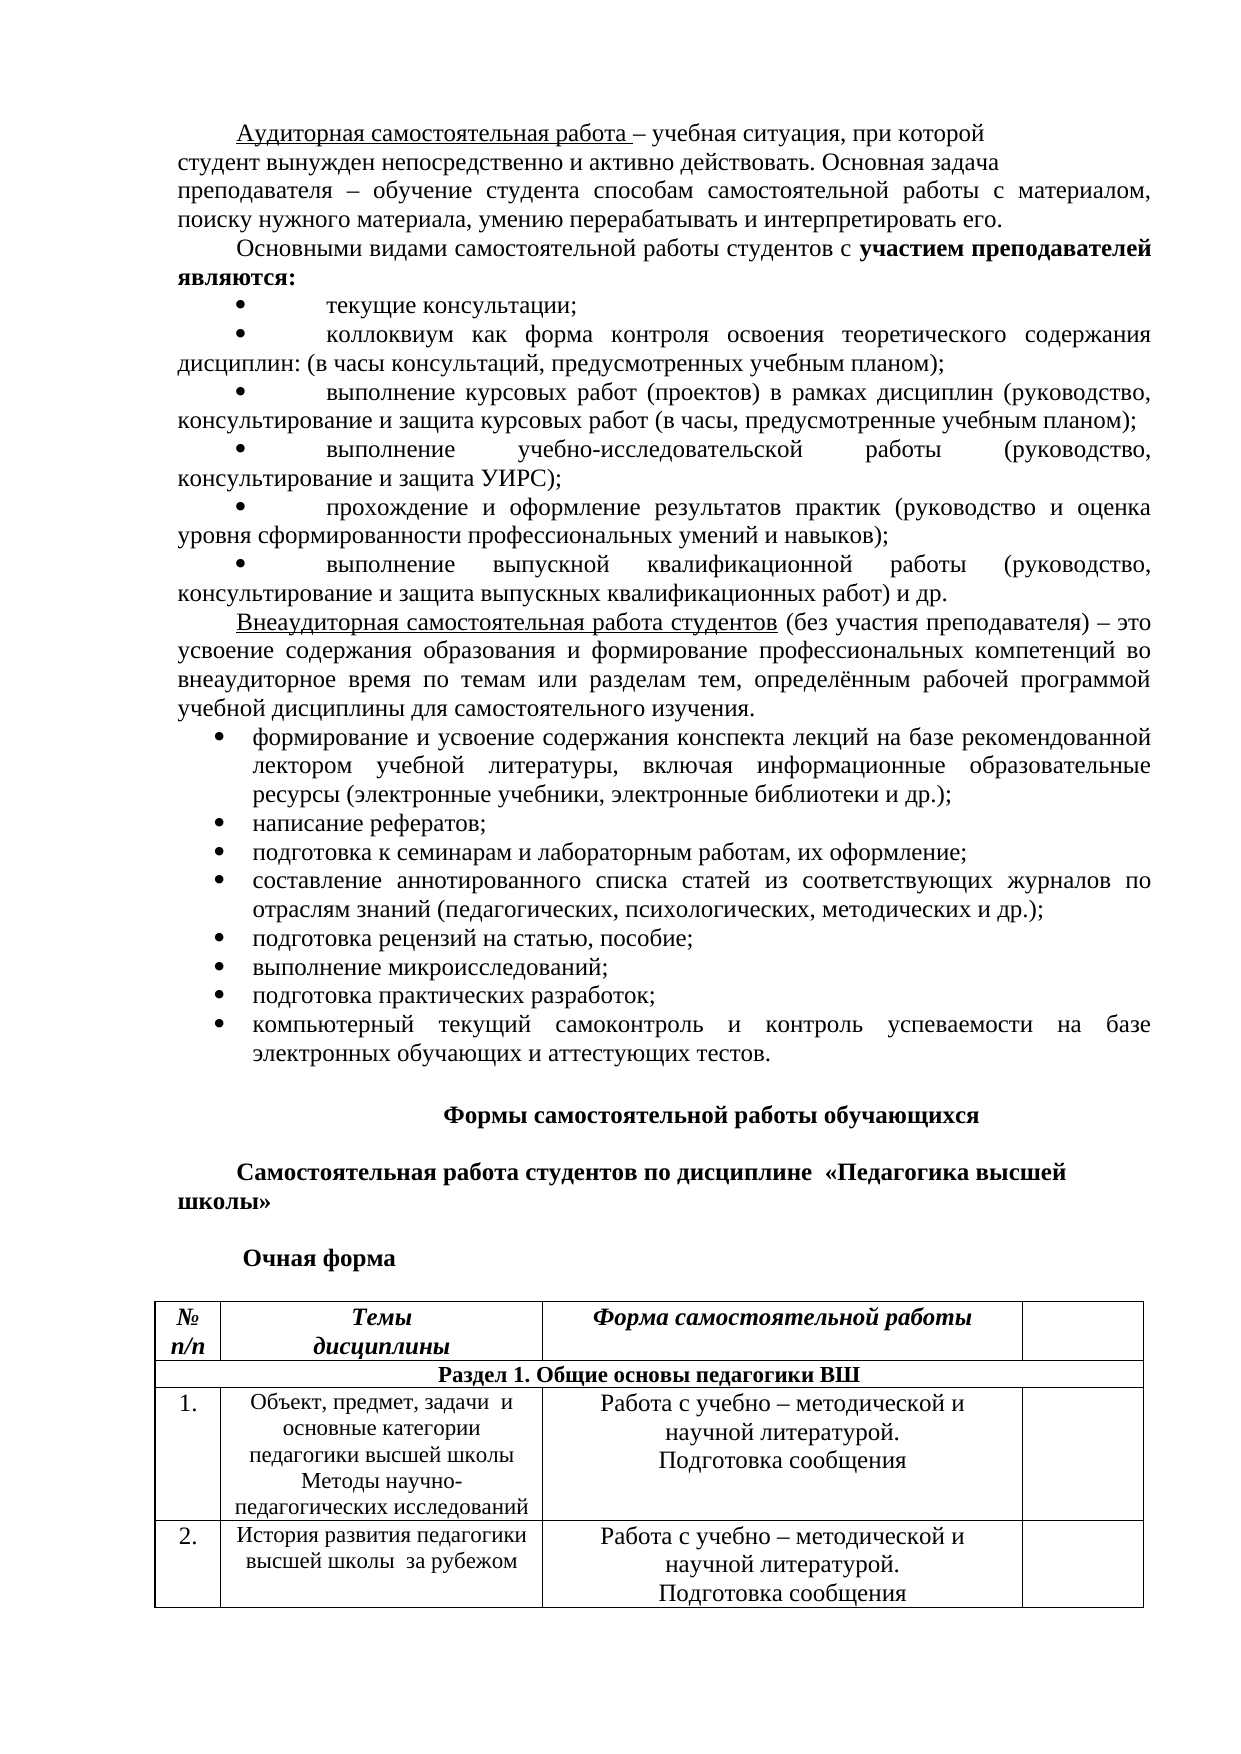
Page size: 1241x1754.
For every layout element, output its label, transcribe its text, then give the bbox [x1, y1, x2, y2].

list компьютерный текущий самоконтроль и контроль успеваемости на базе электронных обучающих и аттестующих тестов. [215, 1009, 1152, 1067]
table_header № п/п [156, 1302, 220, 1359]
text студент вынужден непосредственно и активно действовать. Основная задача [177, 147, 1152, 176]
list выполнение микроисследований; [215, 952, 1152, 981]
text Основными видами самостоятельной работы студентов с участием преподавателей являются: [177, 233, 1152, 291]
text Очная форма [177, 1243, 1152, 1272]
list составление аннотированного списка статей из соответствующих журналов по отраслям знаний (педагогических, психологических, методических и др.); [215, 866, 1152, 923]
table_header Форма самостоятельной работы [543, 1302, 1022, 1359]
list выполнение выпускной квалификационной работы (руководство, консультирование и защита выпускных квалификационных работ) и др. [177, 549, 1152, 607]
table_cell История развития педагогики высшей школы за рубежом [221, 1521, 542, 1607]
list текущие консультации; [177, 291, 1152, 319]
list формирование и усвоение содержания конспекта лекций на базе рекомендованной лектором учебной литературы, включая информационные образовательные ресурсы (электронные учебники, электронные библиотеки и др.); [215, 722, 1152, 808]
text Аудиторная самостоятельная работа – учебная ситуация, при которой [177, 118, 1152, 147]
list коллоквиум как форма контроля освоения теоретического содержания дисциплин: (в часы консультаций, предусмотренных учебным планом); [177, 319, 1152, 377]
table_header Темы дисциплины [221, 1302, 542, 1359]
list подготовка к семинарам и лабораторным работам, их оформление; [215, 837, 1152, 866]
list прохождение и оформление результатов практик (руководство и оценка уровня сформированности профессиональных умений и навыков); [177, 492, 1152, 549]
text Формы самостоятельной работы обучающихся [271, 1100, 1152, 1128]
table_cell Раздел 1. Общие основы педагогики ВШ [156, 1361, 1143, 1387]
list выполнение курсовых работ (проектов) в рамках дисциплин (руководство, консультирование и защита курсовых работ (в часы, предусмотренные учебным планом); [177, 377, 1152, 434]
list подготовка рецензий на статью, пособие; [215, 923, 1152, 952]
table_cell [543, 1388, 1022, 1520]
table_cell [1023, 1388, 1143, 1520]
table_header [1023, 1302, 1143, 1359]
list написание рефератов; [215, 808, 1152, 837]
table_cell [543, 1521, 1022, 1607]
text Внеаудиторная самостоятельная работа студентов (без участия преподавателя) – это усвоение содержания образования и формирование профессиональных компетенций во внеаудиторное время по темам или разделам тем, определённым рабочей программой учебной дисциплины для самостоятельного изучения. [177, 607, 1152, 722]
table_cell [1023, 1521, 1143, 1607]
text Самостоятельная работа студентов по дисциплине «Педагогика высшей школы» [177, 1157, 1152, 1215]
table_cell 2. [156, 1521, 220, 1607]
table_cell 1. [156, 1388, 220, 1520]
list подготовка практических разработок; [215, 981, 1152, 1009]
list выполнение учебно-исследовательской работы (руководство, консультирование и защита УИРС); [177, 434, 1152, 492]
table_cell Объект, предмет, задачи и основные категории педагогики высшей школы Методы научно-педагогических исследований [221, 1388, 542, 1520]
text преподавателя – обучение студента способам самостоятельной работы с материалом, поиску нужного материала, умению перерабатывать и интерпретировать его. [177, 176, 1152, 233]
